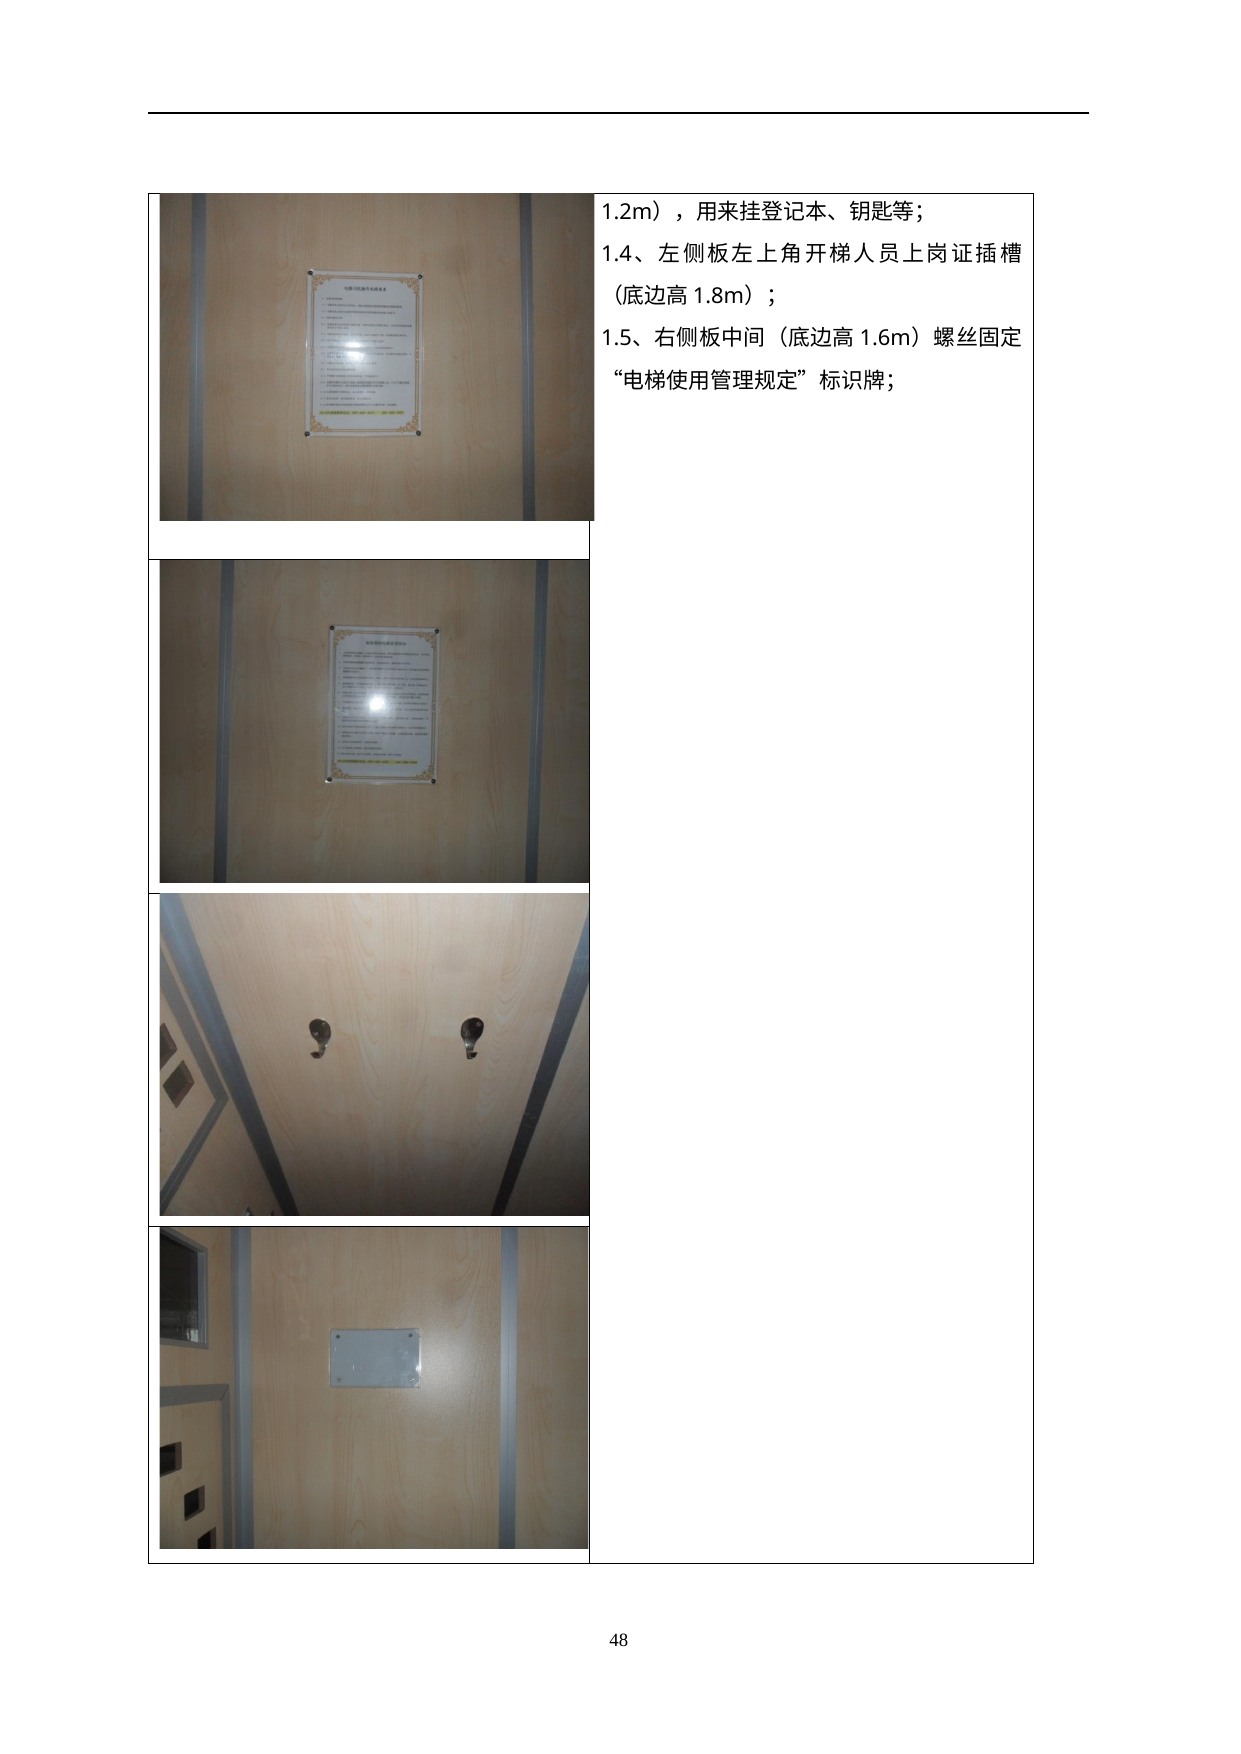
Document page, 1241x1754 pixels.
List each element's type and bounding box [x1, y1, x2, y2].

table_cell [149, 1227, 589, 1563]
table_cell [590, 194, 1033, 1563]
picture [159, 1227, 589, 1549]
picture [159, 193, 595, 521]
table_cell [149, 194, 589, 559]
table_cell [149, 894, 589, 1226]
picture [159, 560, 590, 883]
picture [159, 893, 590, 1216]
table_cell [149, 560, 589, 892]
